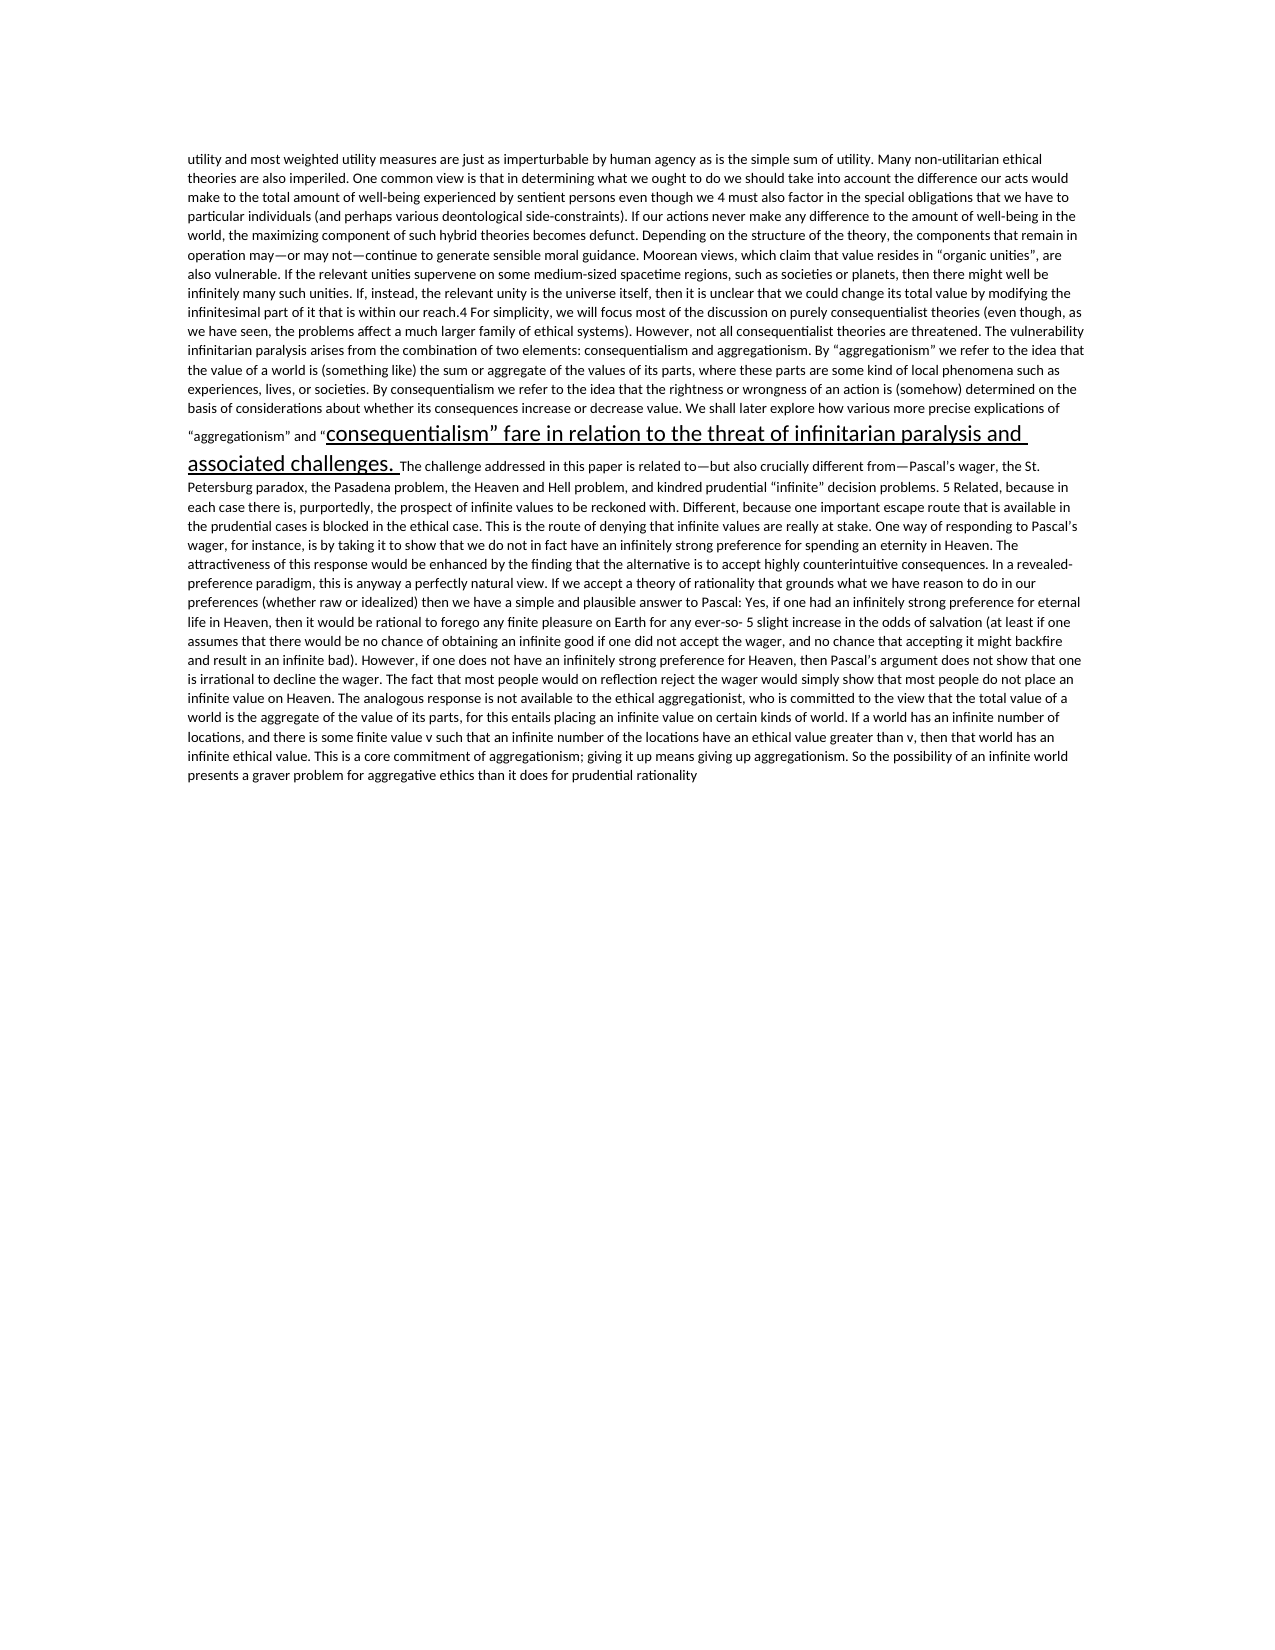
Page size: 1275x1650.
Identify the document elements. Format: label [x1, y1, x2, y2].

text [187, 150, 1087, 784]
